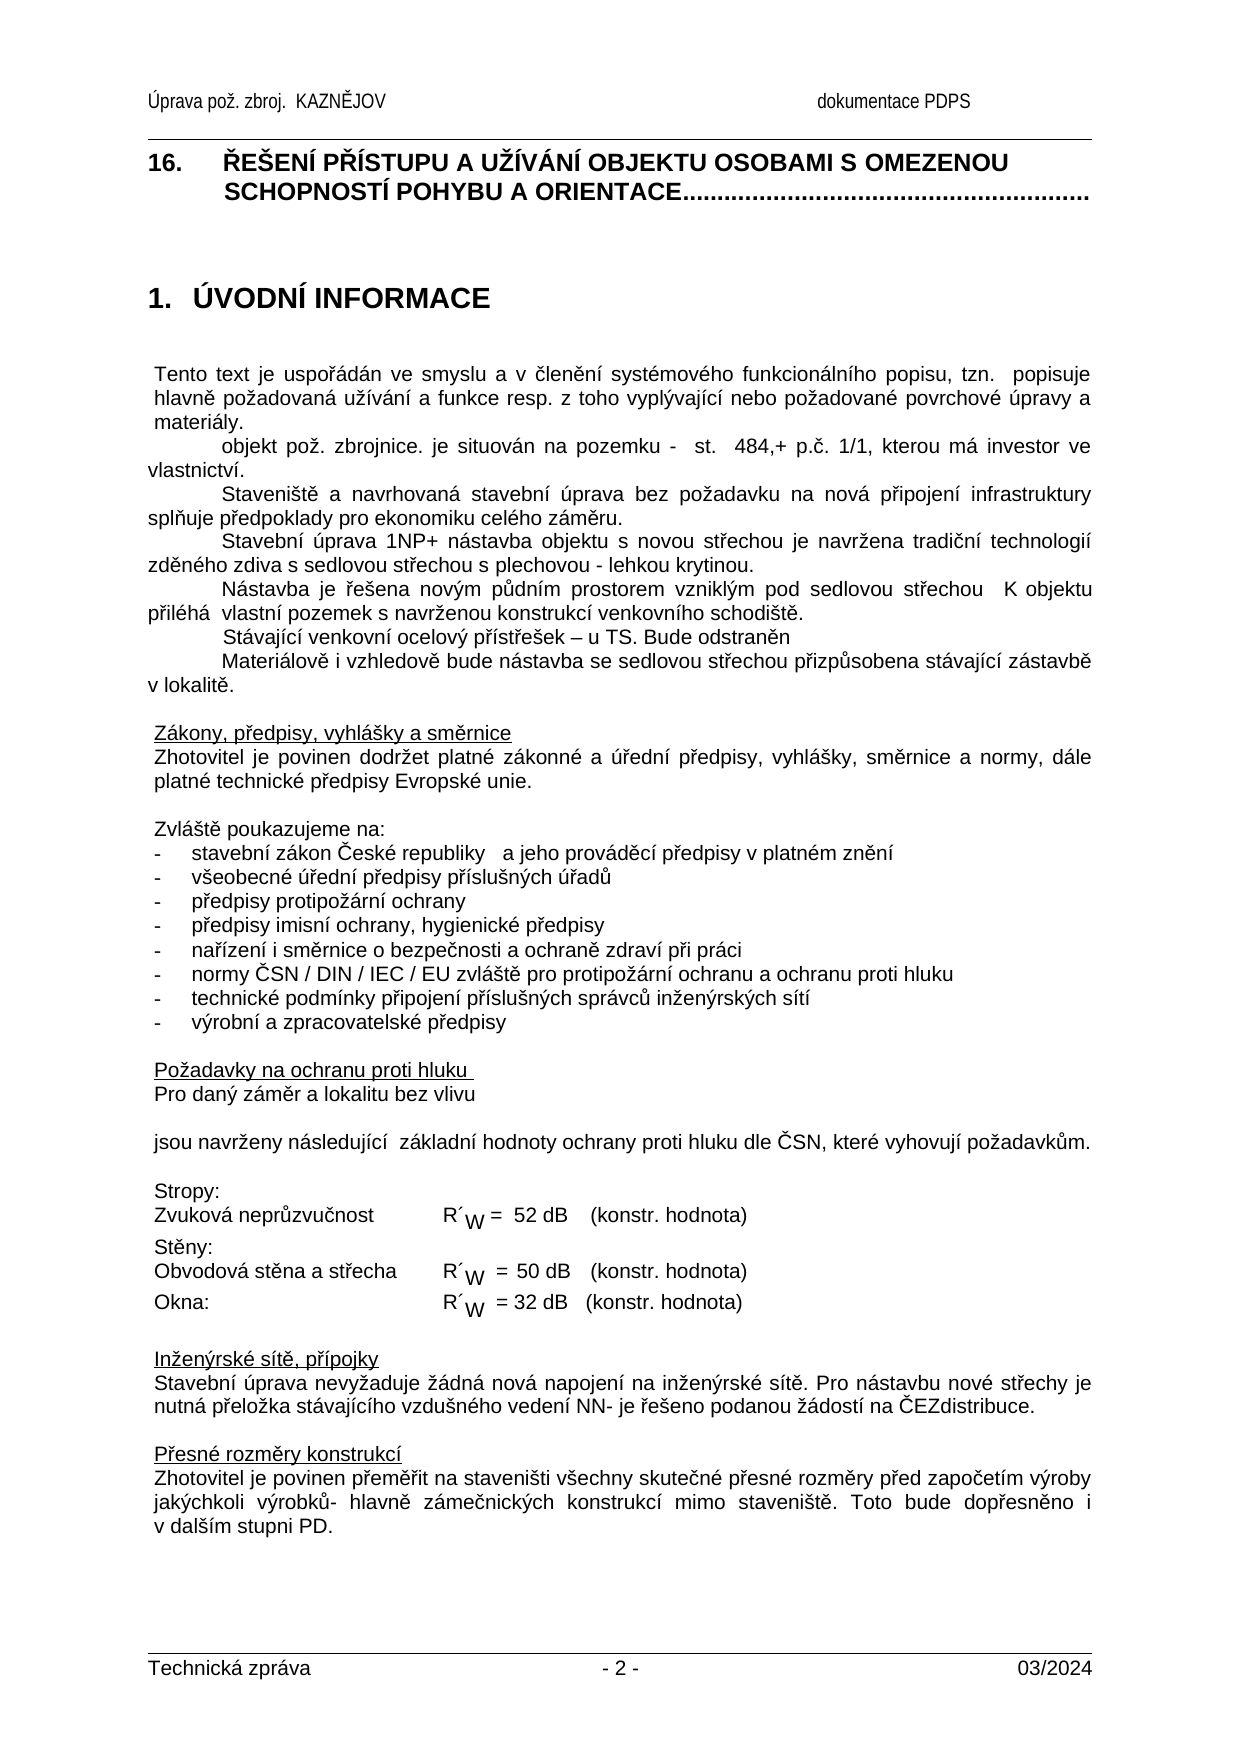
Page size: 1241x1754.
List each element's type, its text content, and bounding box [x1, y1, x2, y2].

text Požadavky na ochranu proti hluku [154, 1058, 1092, 1082]
text Přesné rozměry konstrukcí [154, 1442, 1092, 1466]
text Inženýrské sítě, přípojky [154, 1346, 1092, 1370]
text Stropy: [154, 1178, 1092, 1203]
text Stavební úprava nevyžaduje žádná nová napojení na inženýrské sítě. Pro nástavbu nové střechy je nutná přeložka stávajícího vzdušného vedení NN- je řešeno podanou žádostí na ČEZdistribuce. [154, 1370, 1092, 1418]
text Stávající venkovní ocelový přístřešek – u TS. Bude odstraněn [148, 625, 1092, 649]
list stavební zákon České republiky a jeho prováděcí předpisy v platném znění [154, 841, 1092, 865]
text objekt pož. zbrojnice. je situován na pozemku - st. 484,+ p.č. 1/1, kterou má investor ve vlastnictví. [148, 433, 1092, 481]
text Zhotovitel je povinen přeměřit na staveništi všechny skutečné přesné rozměry před započetím výroby jakýchkoli výrobků- hlavně zámečnických konstrukcí mimo staveniště. Toto bude dopřesněno i v dalším stupni PD. [154, 1466, 1092, 1538]
text Okna: R´W = 32 dB (konstr. hodnota) [154, 1290, 1092, 1321]
list nařízení i směrnice o bezpečnosti a ochraně zdraví při práci [154, 937, 1092, 962]
list všeobecné úřední předpisy příslušných úřadů [154, 865, 1092, 889]
text Zákony, předpisy, vyhlášky a směrnice [154, 721, 1092, 745]
text Zvuková neprůzvučnost R´W = 52 dB (konstr. hodnota) [154, 1203, 1092, 1234]
text Stěny: [154, 1234, 1092, 1259]
list výrobní a zpracovatelské předpisy [154, 1010, 1092, 1034]
text Materiálově i vzhledově bude nástavba se sedlovou střechou přizpůsobena stávající zástavbě v lokalitě. [148, 649, 1092, 697]
text SCHOPNOSTÍ POHYBU A ORIENTACE [148, 176, 1092, 205]
subtitle ÚVODNÍ INFORMACE [148, 282, 1092, 315]
text jsou navrženy následující základní hodnoty ochrany proti hluku dle ČSN, které vyhovují požadavkům. [154, 1130, 1092, 1154]
text Obvodová stěna a střecha R´W = 50 dB (konstr. hodnota) [154, 1259, 1092, 1290]
text Stavební úprava 1NP+ nástavba objektu s novou střechou je navržena tradiční technologií zděného zdiva s sedlovou střechou s plechovou - lehkou krytinou. [148, 529, 1092, 577]
list technické podmínky připojení příslušných správců inženýrských sítí [154, 986, 1092, 1010]
text Staveniště a navrhovaná stavební úprava bez požadavku na nová připojení infrastruktury splňuje předpoklady pro ekonomiku celého záměru. [148, 481, 1092, 529]
text 16. ŘEŠENÍ PŘÍSTUPU A UŽÍVÁNÍ OBJEKTU OSOBAMI S OMEZENOU [148, 148, 1092, 176]
list předpisy imisní ochrany, hygienické předpisy [154, 913, 1092, 937]
list normy ČSN / DIN / IEC / EU zvláště pro protipožární ochranu a ochranu proti hluku [154, 962, 1092, 986]
text Zhotovitel je povinen dodržet platné zákonné a úřední předpisy, vyhlášky, směrnice a normy, dále platné technické předpisy Evropské unie. [154, 745, 1092, 793]
text Nástavba je řešena novým půdním prostorem vzniklým pod sedlovou střechou K objektu přiléhá vlastní pozemek s navrženou konstrukcí venkovního schodiště. [148, 577, 1092, 625]
text Tento text je uspořádán ve smyslu a v členění systémového funkcionálního popisu, tzn. popisuje hlavně požadovaná užívání a funkce resp. z toho vyplývající nebo požadované povrchové úpravy a materiály. [154, 362, 1092, 433]
list předpisy protipožární ochrany [154, 889, 1092, 913]
text Zvláště poukazujeme na: [154, 817, 1092, 841]
text Pro daný záměr a lokalitu bez vlivu [154, 1082, 1092, 1106]
